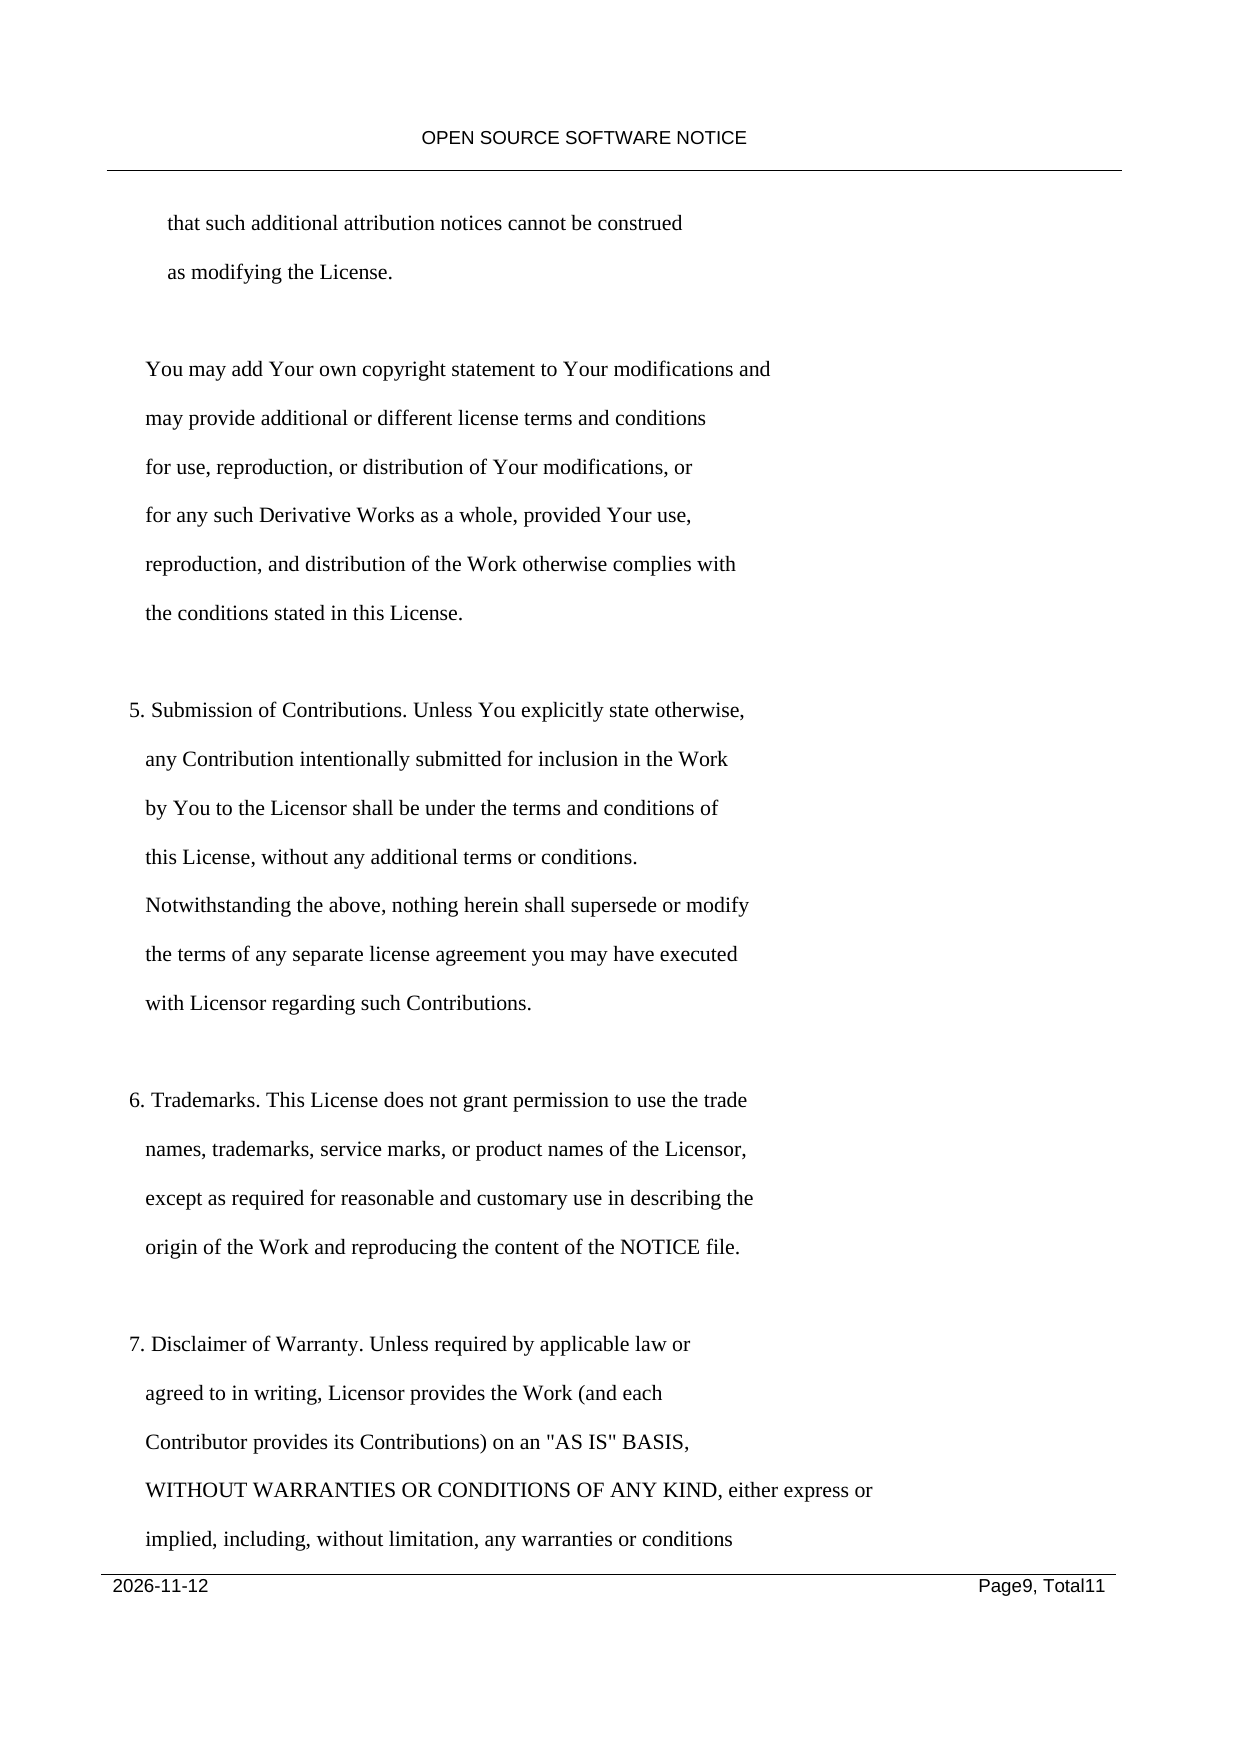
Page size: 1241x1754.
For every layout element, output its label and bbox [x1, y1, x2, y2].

text [112, 206, 1128, 1555]
